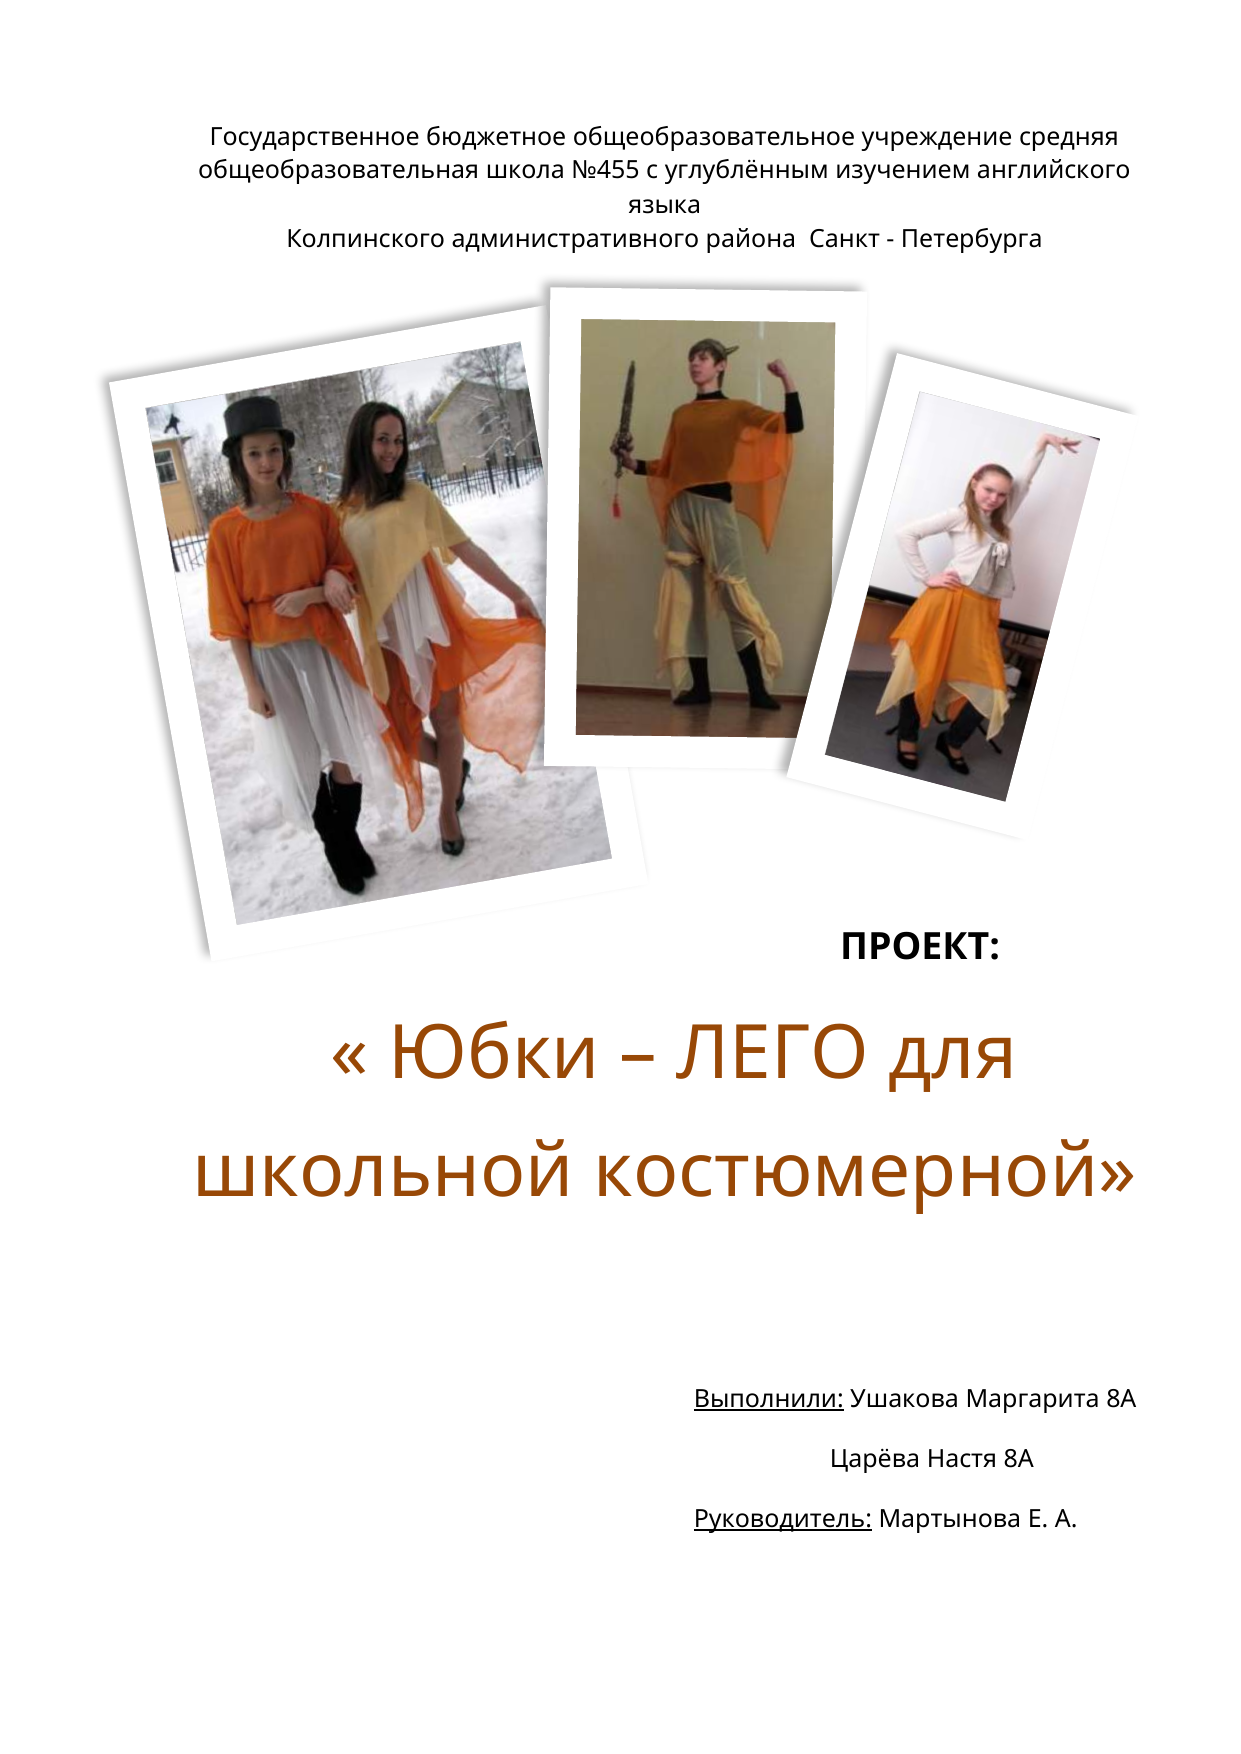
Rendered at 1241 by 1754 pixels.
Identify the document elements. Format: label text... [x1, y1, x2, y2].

text « Юбки – ЛЕГО для школьной костюмерной» [177, 999, 1152, 1218]
text Колпинского административного района Санкт - Петербурга [177, 220, 1152, 254]
picture [576, 319, 835, 737]
text Руководитель: Мартынова Е. А. [693, 1501, 1152, 1534]
text ПРОЕКТ: [177, 491, 1152, 970]
text Выполнили: Ушакова Маргарита 8А [693, 1381, 1152, 1414]
text Государственное бюджетное общеобразовательное учреждение средняя общеобразовательная школа №455 с углублённым изучением английского языка [177, 118, 1152, 220]
text Царёва Настя 8А [693, 1441, 1152, 1474]
picture [826, 392, 1099, 801]
picture [147, 343, 611, 924]
